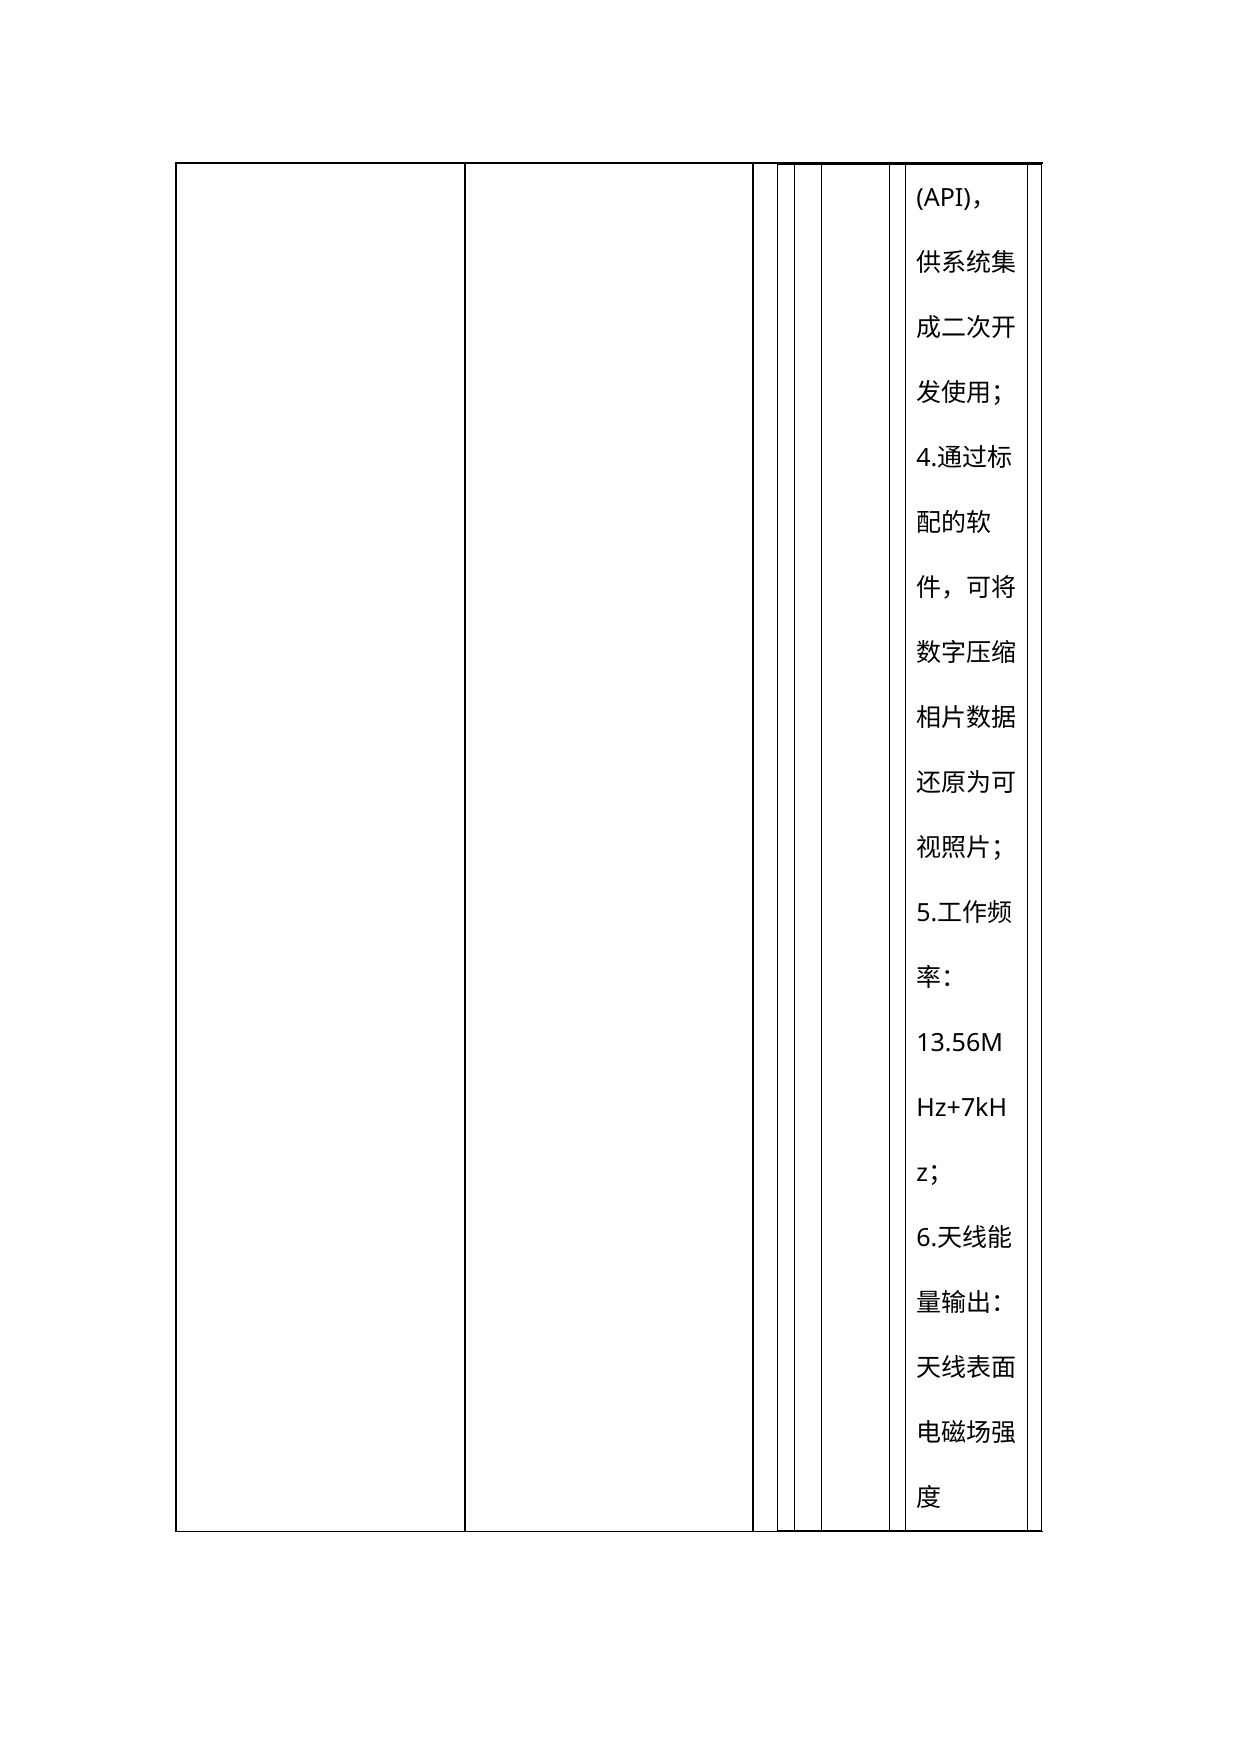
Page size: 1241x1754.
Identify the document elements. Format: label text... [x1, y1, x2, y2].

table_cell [906, 165, 1027, 1530]
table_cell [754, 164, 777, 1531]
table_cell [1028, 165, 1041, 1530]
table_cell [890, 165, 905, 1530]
table_cell 1 [177, 164, 464, 1531]
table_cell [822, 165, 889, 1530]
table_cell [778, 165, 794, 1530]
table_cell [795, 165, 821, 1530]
table_cell [466, 164, 752, 1531]
